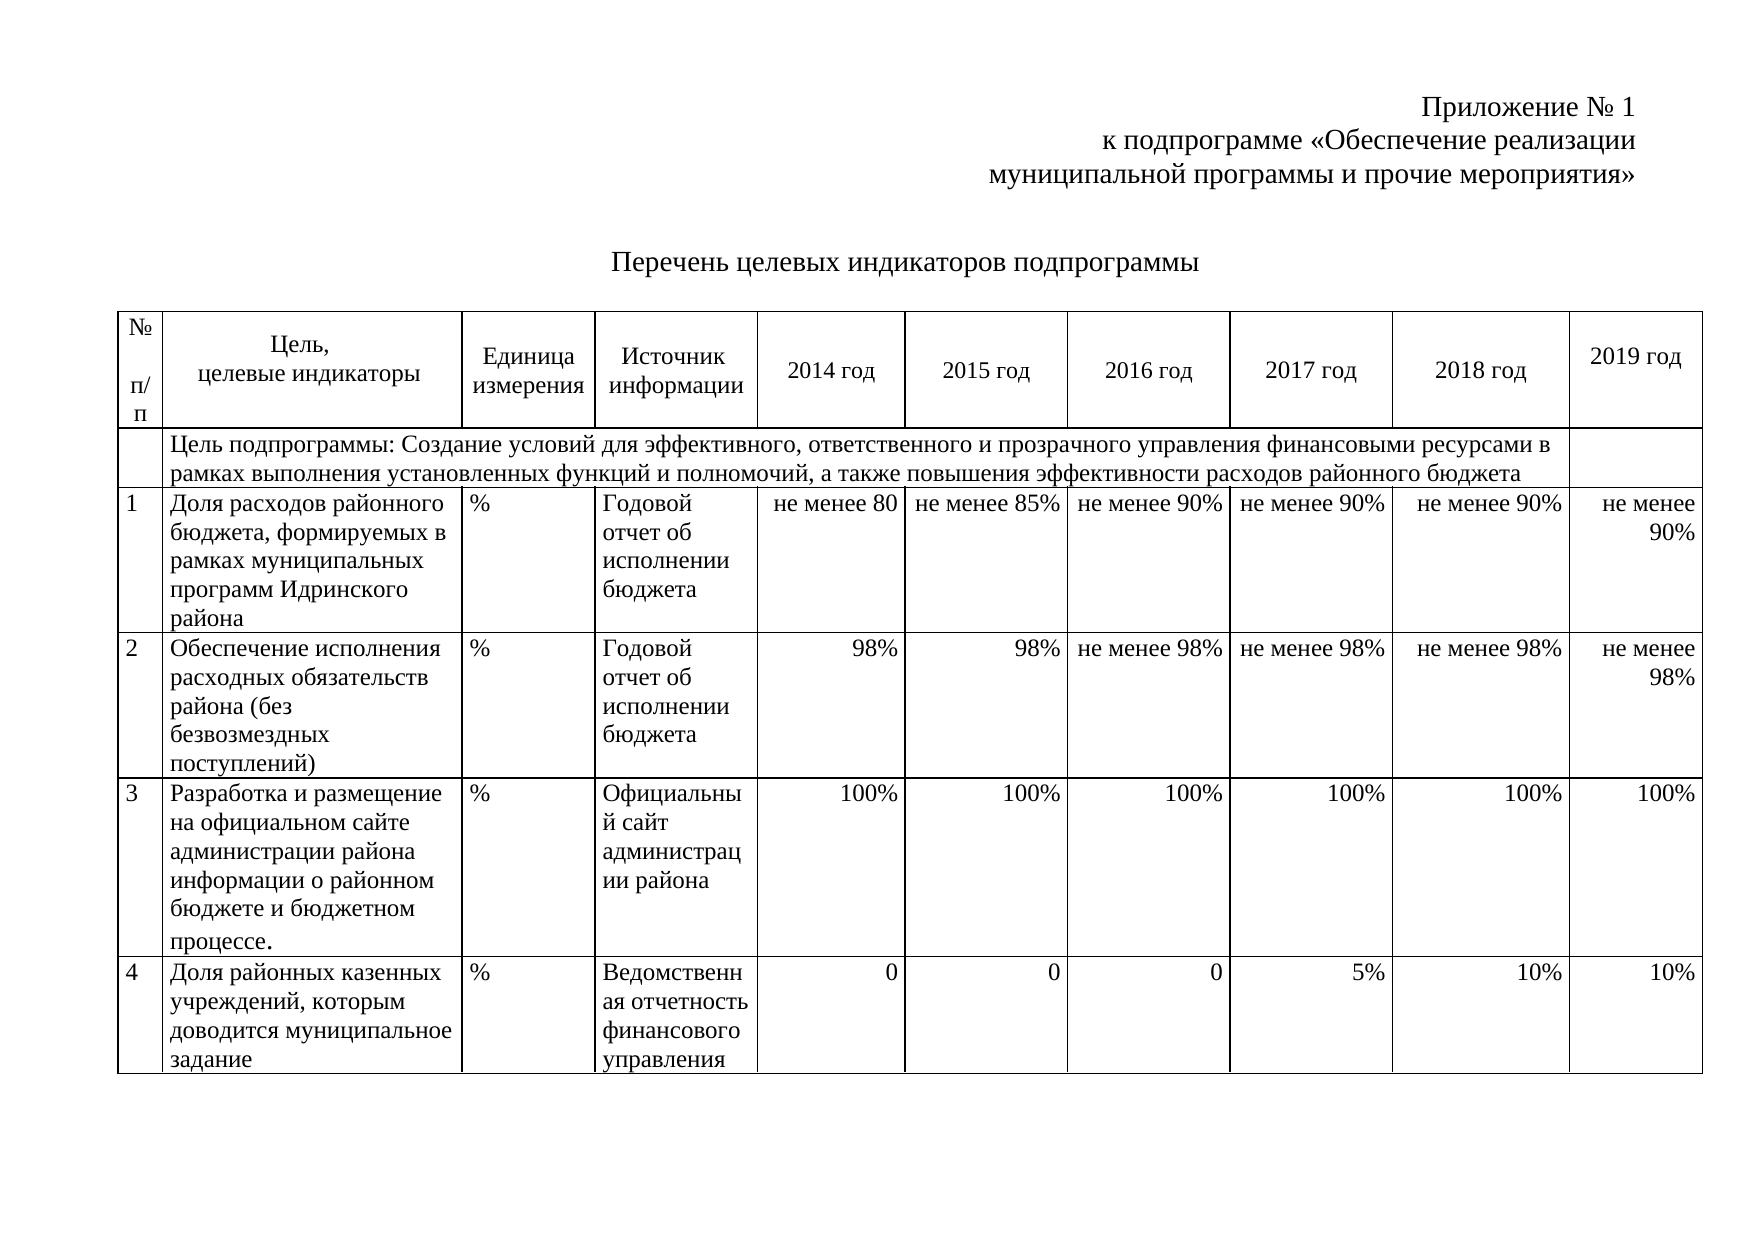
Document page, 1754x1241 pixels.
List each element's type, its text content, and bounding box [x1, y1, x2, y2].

table_cell % [463, 488, 594, 632]
table_header 2018 год [1393, 312, 1569, 427]
table_cell не менее 98% [1393, 633, 1569, 777]
table_header 2016 год [1068, 312, 1229, 427]
table_cell не менее 85% [906, 488, 1067, 632]
table_cell 1 [119, 488, 162, 632]
table_cell не менее 90% [1231, 488, 1392, 632]
table_cell 10% [1570, 957, 1702, 1072]
table_cell 10% [1393, 957, 1569, 1072]
table_cell 5% [1231, 957, 1392, 1072]
table_cell 4 [119, 957, 162, 1072]
text Приложение № 1 [118, 89, 1636, 122]
table_cell Годовой отчет об исполнении бюджета [596, 488, 757, 632]
table_cell 0 [1068, 957, 1229, 1072]
text Перечень целевых индикаторов подпрограммы [118, 244, 1636, 277]
table_header 2019 год [1570, 312, 1702, 427]
table_cell не менее 90% [1068, 488, 1229, 632]
table_header 2017 год [1231, 312, 1392, 427]
table_cell Официальный сайт администрации района [596, 779, 757, 956]
table_cell % [463, 957, 594, 1072]
table_cell % [463, 779, 594, 956]
table_cell 2 [119, 633, 162, 777]
table_cell Доля расходов районного бюджета, формируемых в рамках муниципальных программ Идринского района [163, 488, 461, 632]
table_cell Ведомственная отчетность финансового управления [596, 957, 757, 1072]
text к подпрограмме «Обеспечение реализации муниципальной программы и прочие мероприятия» [930, 122, 1636, 189]
table_cell не менее 80 [758, 488, 904, 632]
table_header № п/п [119, 312, 162, 427]
table_cell 100% [1068, 779, 1229, 956]
table_cell [119, 429, 162, 486]
table_header Цель, целевые индикаторы [163, 312, 461, 427]
table_cell 0 [906, 957, 1067, 1072]
table_cell 98% [906, 633, 1067, 777]
table_cell 100% [1570, 779, 1702, 956]
table_cell не менее 98% [1231, 633, 1392, 777]
table_cell не менее 90% [1570, 488, 1702, 632]
table_cell 100% [758, 779, 904, 956]
table_header 2015 год [906, 312, 1067, 427]
table_cell не менее 98% [1068, 633, 1229, 777]
table_cell не менее 98% [1570, 633, 1702, 777]
table_header Источник информации [596, 312, 757, 427]
table_cell Обеспечение исполнения расходных обязательств района (без безвозмездных поступлений) [163, 633, 461, 777]
table_header Единица измерения [463, 312, 594, 427]
table_cell 98% [758, 633, 904, 777]
table_cell 100% [906, 779, 1067, 956]
table_cell Цель подпрограммы: Создание условий для эффективного, ответственного и прозрачного управления финансовыми ресурсами в рамках выполнения установленных функций и полномочий, а также повышения эффективности расходов районного бюджета [163, 429, 1569, 486]
table_header 2014 год [758, 312, 904, 427]
table_cell 0 [758, 957, 904, 1072]
table_cell Разработка и размещение на официальном сайте администрации района информации о районном бюджете и бюджетном процессе. [163, 779, 461, 956]
table_cell не менее 90% [1393, 488, 1569, 632]
table_cell Доля районных казенных учреждений, которым доводится муниципальное задание [163, 957, 461, 1072]
table_cell % [463, 633, 594, 777]
table_cell 100% [1393, 779, 1569, 956]
table_cell [1570, 429, 1702, 486]
table_cell 100% [1231, 779, 1392, 956]
table_cell 3 [119, 779, 162, 956]
table_cell Годовой отчет об исполнении бюджета [596, 633, 757, 777]
